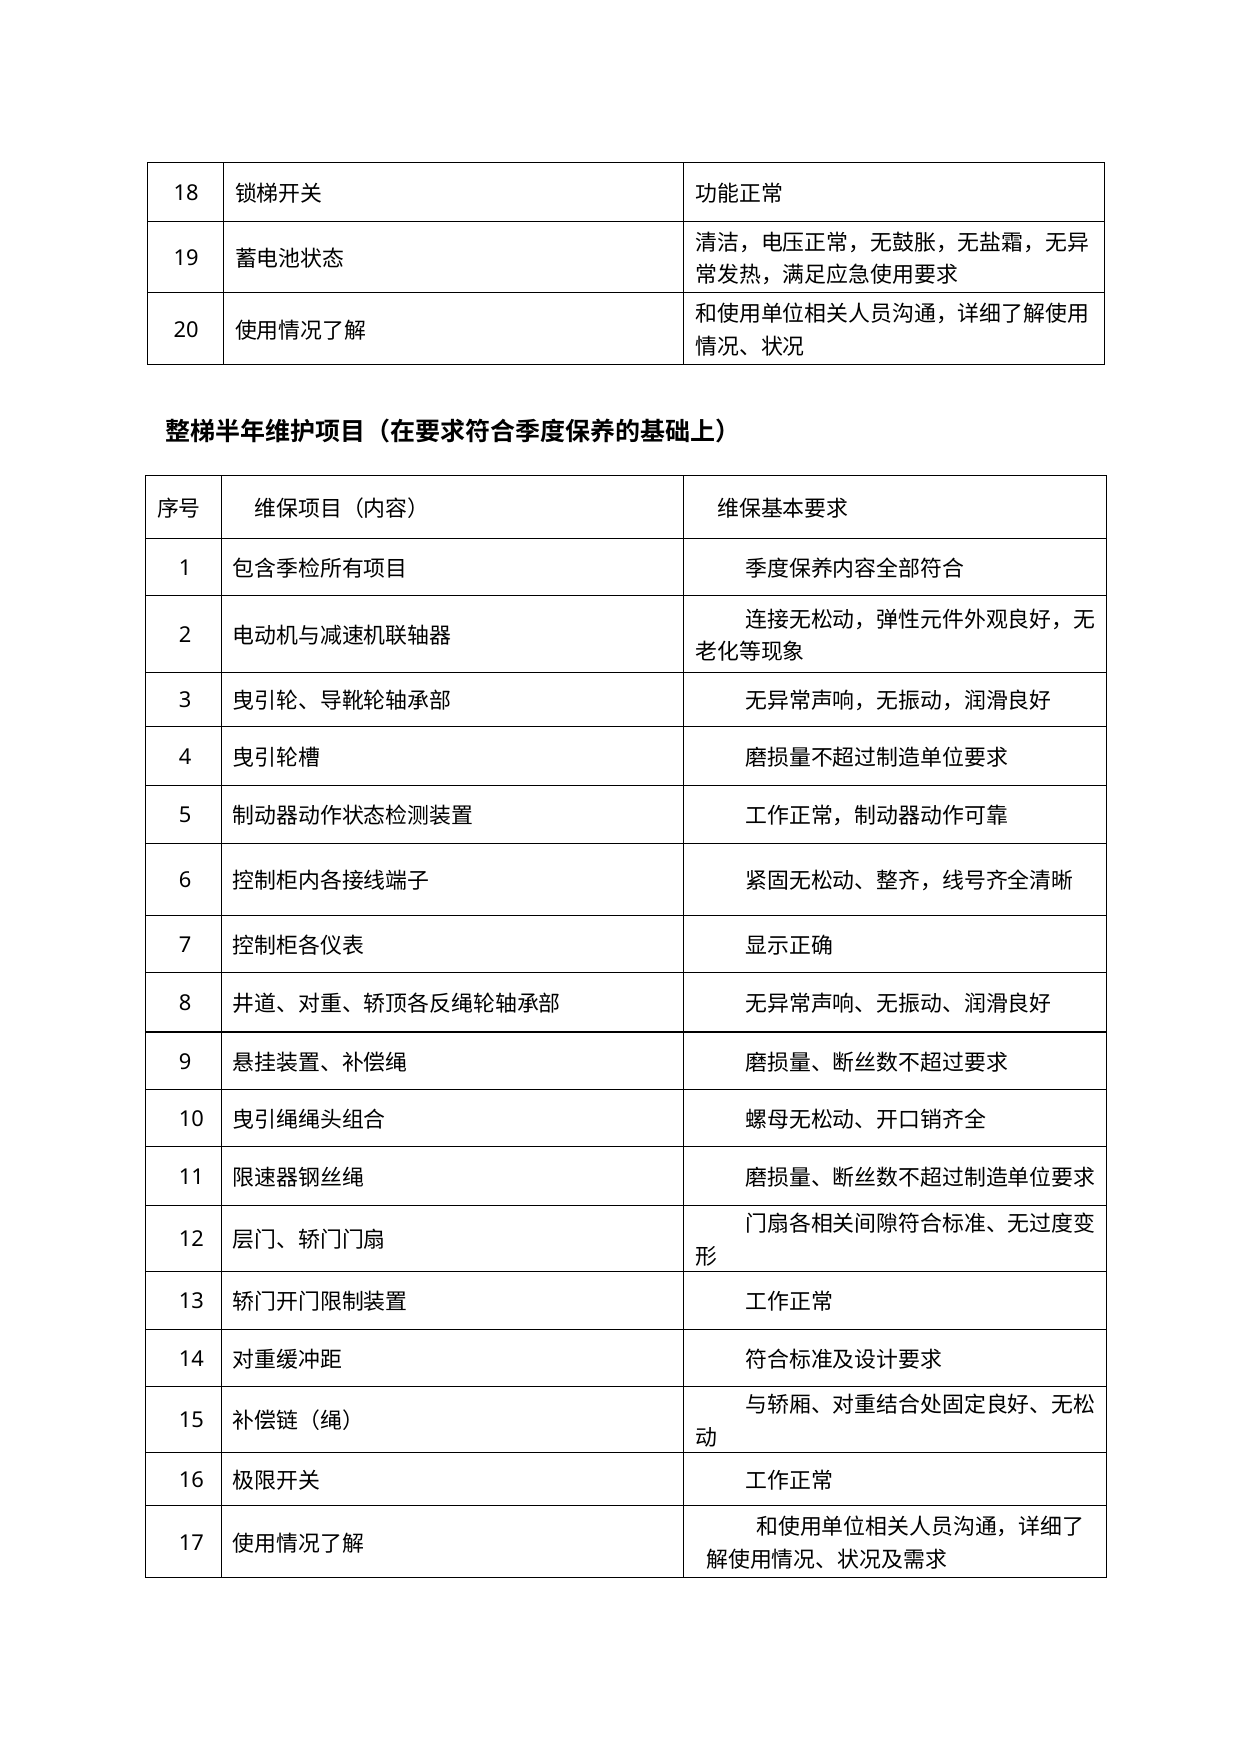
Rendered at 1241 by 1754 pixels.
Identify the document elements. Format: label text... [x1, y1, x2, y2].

table_cell 蓄电池状态 [224, 222, 683, 292]
table_header 维保项目（内容） [222, 476, 683, 537]
table_cell 10 [146, 1090, 221, 1146]
table_cell 悬挂装置、补偿绳 [222, 1033, 683, 1089]
table_cell 15 [146, 1387, 221, 1452]
table_cell 门扇各相关间隙符合标准、无过度变形 [684, 1206, 1106, 1271]
table_cell 使用情况了解 [222, 1506, 683, 1577]
table_cell 磨损量、断丝数不超过要求 [684, 1033, 1106, 1089]
table_cell 6 [146, 844, 221, 915]
table_cell 锁梯开关 [224, 163, 683, 221]
table_cell 19 [148, 222, 223, 292]
table_cell 紧固无松动、整齐，线号齐全清晰 [684, 844, 1106, 915]
table_cell 工作正常，制动器动作可靠 [684, 786, 1106, 843]
table_cell 控制柜各仪表 [222, 916, 683, 972]
table_cell 补偿链（绳） [222, 1387, 683, 1452]
table_cell 工作正常 [684, 1272, 1106, 1328]
table_cell 14 [146, 1330, 221, 1386]
table_cell 12 [146, 1206, 221, 1271]
table_cell 包含季检所有项目 [222, 539, 683, 595]
table_cell 无异常声响、无振动、润滑良好 [684, 973, 1106, 1031]
table_cell 限速器钢丝绳 [222, 1147, 683, 1205]
table_cell 曳引轮、导靴轮轴承部 [222, 673, 683, 726]
table_cell 螺母无松动、开口销齐全 [684, 1090, 1106, 1146]
table_cell 对重缓冲距 [222, 1330, 683, 1386]
table_cell 极限开关 [222, 1453, 683, 1504]
table_cell 16 [146, 1453, 221, 1504]
table_cell 磨损量不超过制造单位要求 [684, 727, 1106, 785]
table_cell 连接无松动，弹性元件外观良好，无老化等现象 [684, 596, 1106, 672]
table_cell 井道、对重、轿顶各反绳轮轴承部 [222, 973, 683, 1031]
table_cell 工作正常 [684, 1453, 1106, 1504]
table_header 序号 [146, 476, 221, 537]
table_cell 11 [146, 1147, 221, 1205]
table_cell 2 [146, 596, 221, 672]
table_cell 7 [146, 916, 221, 972]
table_cell 3 [146, 673, 221, 726]
table_cell 8 [146, 973, 221, 1031]
table_cell 符合标准及设计要求 [684, 1330, 1106, 1386]
table_cell 季度保养内容全部符合 [684, 539, 1106, 595]
table_cell 控制柜内各接线端子 [222, 844, 683, 915]
table_cell 曳引绳绳头组合 [222, 1090, 683, 1146]
table_cell 曳引轮槽 [222, 727, 683, 785]
table_cell 和使用单位相关人员沟通，详细了解使用情况、状况 [684, 293, 1104, 364]
table_cell 5 [146, 786, 221, 843]
table_cell 1 [146, 539, 221, 595]
table_cell 17 [146, 1506, 221, 1577]
text 整梯半年维护项目（在要求符合季度保养的基础上） [165, 397, 1087, 462]
table_cell 轿门开门限制装置 [222, 1272, 683, 1328]
table_cell 20 [148, 293, 223, 364]
table_cell 层门、轿门门扇 [222, 1206, 683, 1271]
table_cell 磨损量、断丝数不超过制造单位要求 [684, 1147, 1106, 1205]
table_cell 和使用单位相关人员沟通，详细了解使用情况、状况及需求 [684, 1506, 1106, 1577]
table_cell 无异常声响，无振动，润滑良好 [684, 673, 1106, 726]
table_cell 功能正常 [684, 163, 1104, 221]
table_cell 制动器动作状态检测装置 [222, 786, 683, 843]
table_cell 电动机与减速机联轴器 [222, 596, 683, 672]
table_cell 清洁，电压正常，无鼓胀，无盐霜，无异常发热，满足应急使用要求 [684, 222, 1104, 292]
table_cell 使用情况了解 [224, 293, 683, 364]
table_cell 18 [148, 163, 223, 221]
table_cell 与轿厢、对重结合处固定良好、无松动 [684, 1387, 1106, 1452]
table_cell 4 [146, 727, 221, 785]
table_cell 9 [146, 1033, 221, 1089]
table_cell 13 [146, 1272, 221, 1328]
table_cell 显示正确 [684, 916, 1106, 972]
table_header 维保基本要求 [684, 476, 1106, 537]
